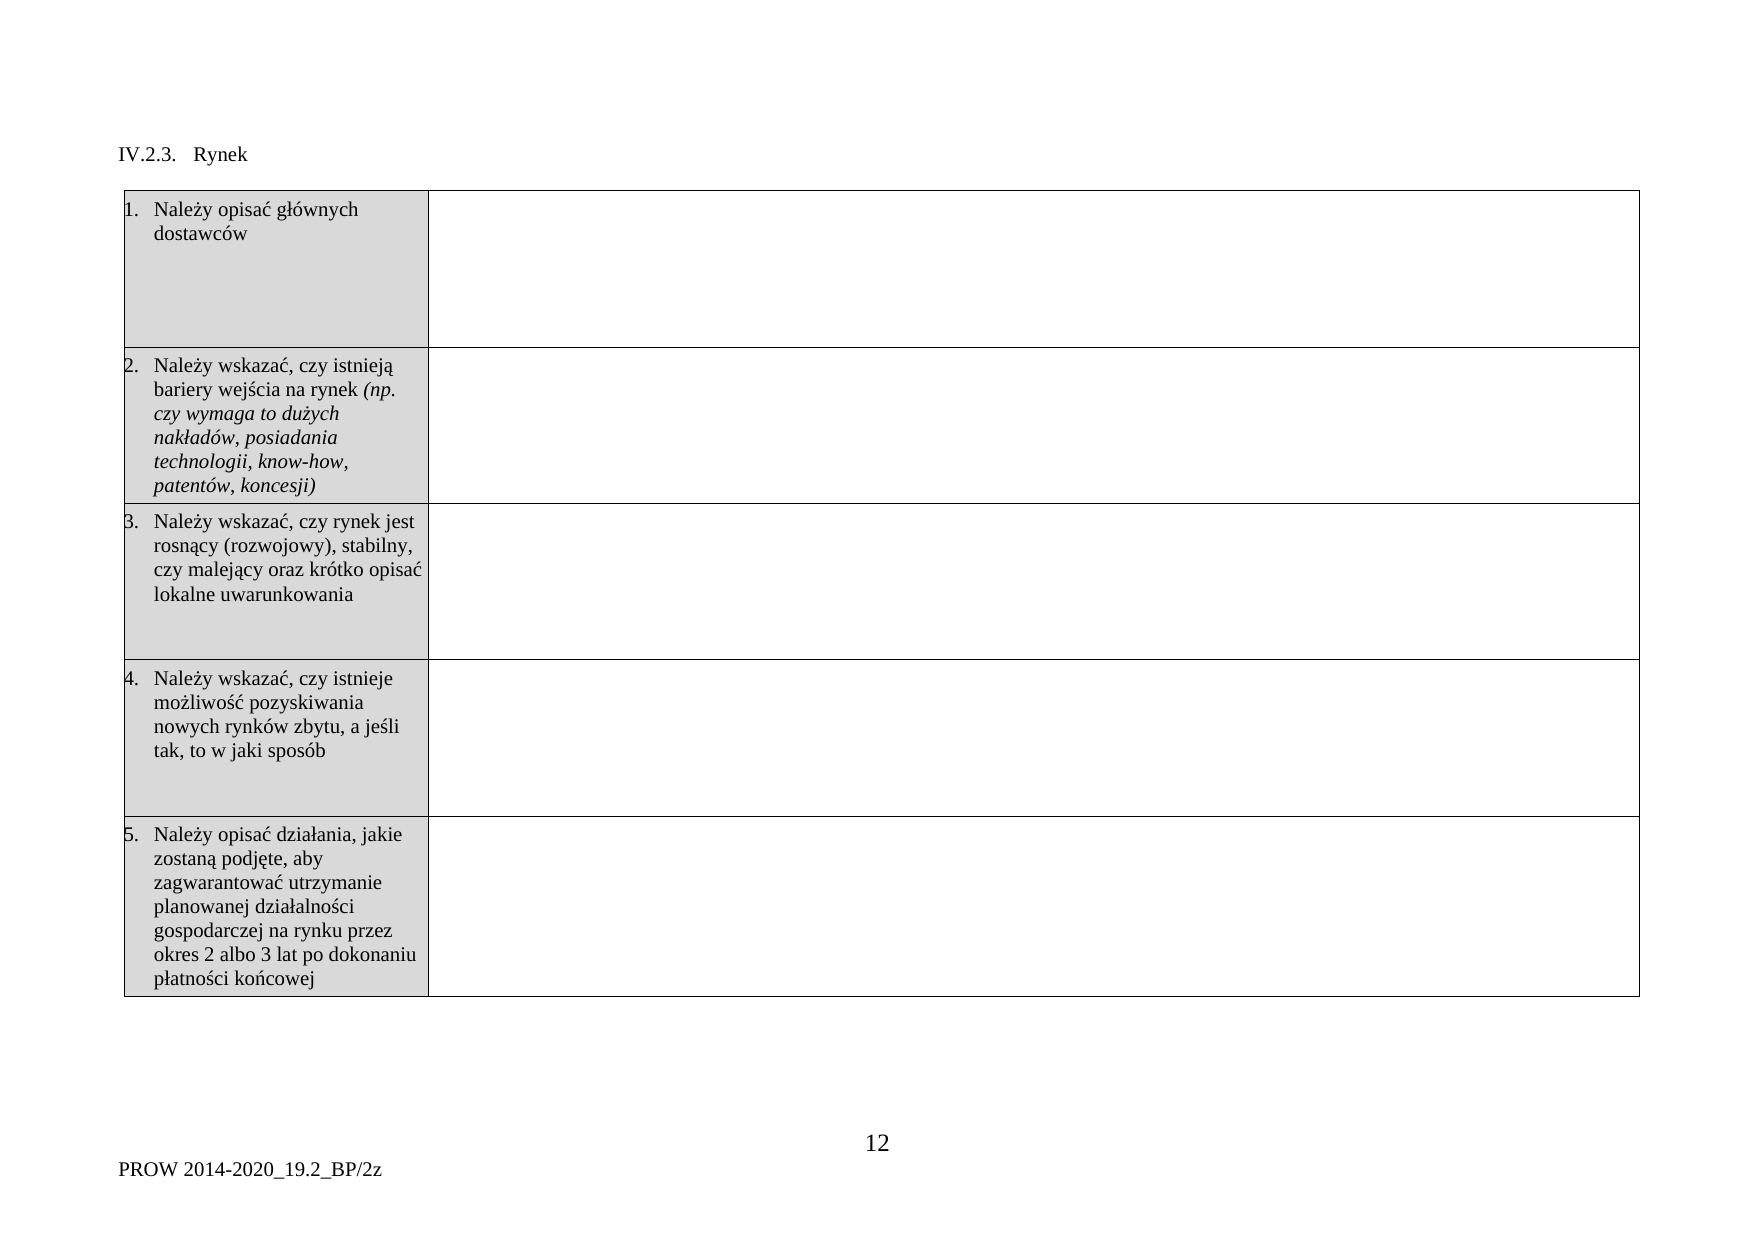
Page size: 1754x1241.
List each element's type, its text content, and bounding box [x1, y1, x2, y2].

table_cell Należy wskazać, czy istnieją bariery wejścia na rynek (np. czy wymaga to dużych nakładów, posiadania technologii, know-how, patentów, koncesji) [125, 348, 428, 503]
table_cell Należy wskazać, czy istnieje możliwość pozyskiwania nowych rynków zbytu, a jeśli tak, to w jaki sposób [125, 660, 428, 816]
table_cell Należy wskazać, czy rynek jest rosnący (rozwojowy), stabilny, czy malejący oraz krótko opisać lokalne uwarunkowania [125, 504, 428, 659]
table_cell Należy opisać działania, jakie zostaną podjęte, aby zagwarantować utrzymanie planowanej działalności gospodarczej na rynku przez okres 2 albo 3 lat po dokonaniu płatności końcowej [125, 817, 428, 996]
table_cell [429, 348, 1639, 503]
subtitle Rynek [118, 142, 1636, 166]
table_cell [429, 817, 1639, 996]
table_cell [429, 504, 1639, 659]
table_cell [429, 660, 1639, 816]
table_header Należy opisać głównych dostawców [125, 191, 428, 347]
table_header [429, 191, 1639, 347]
